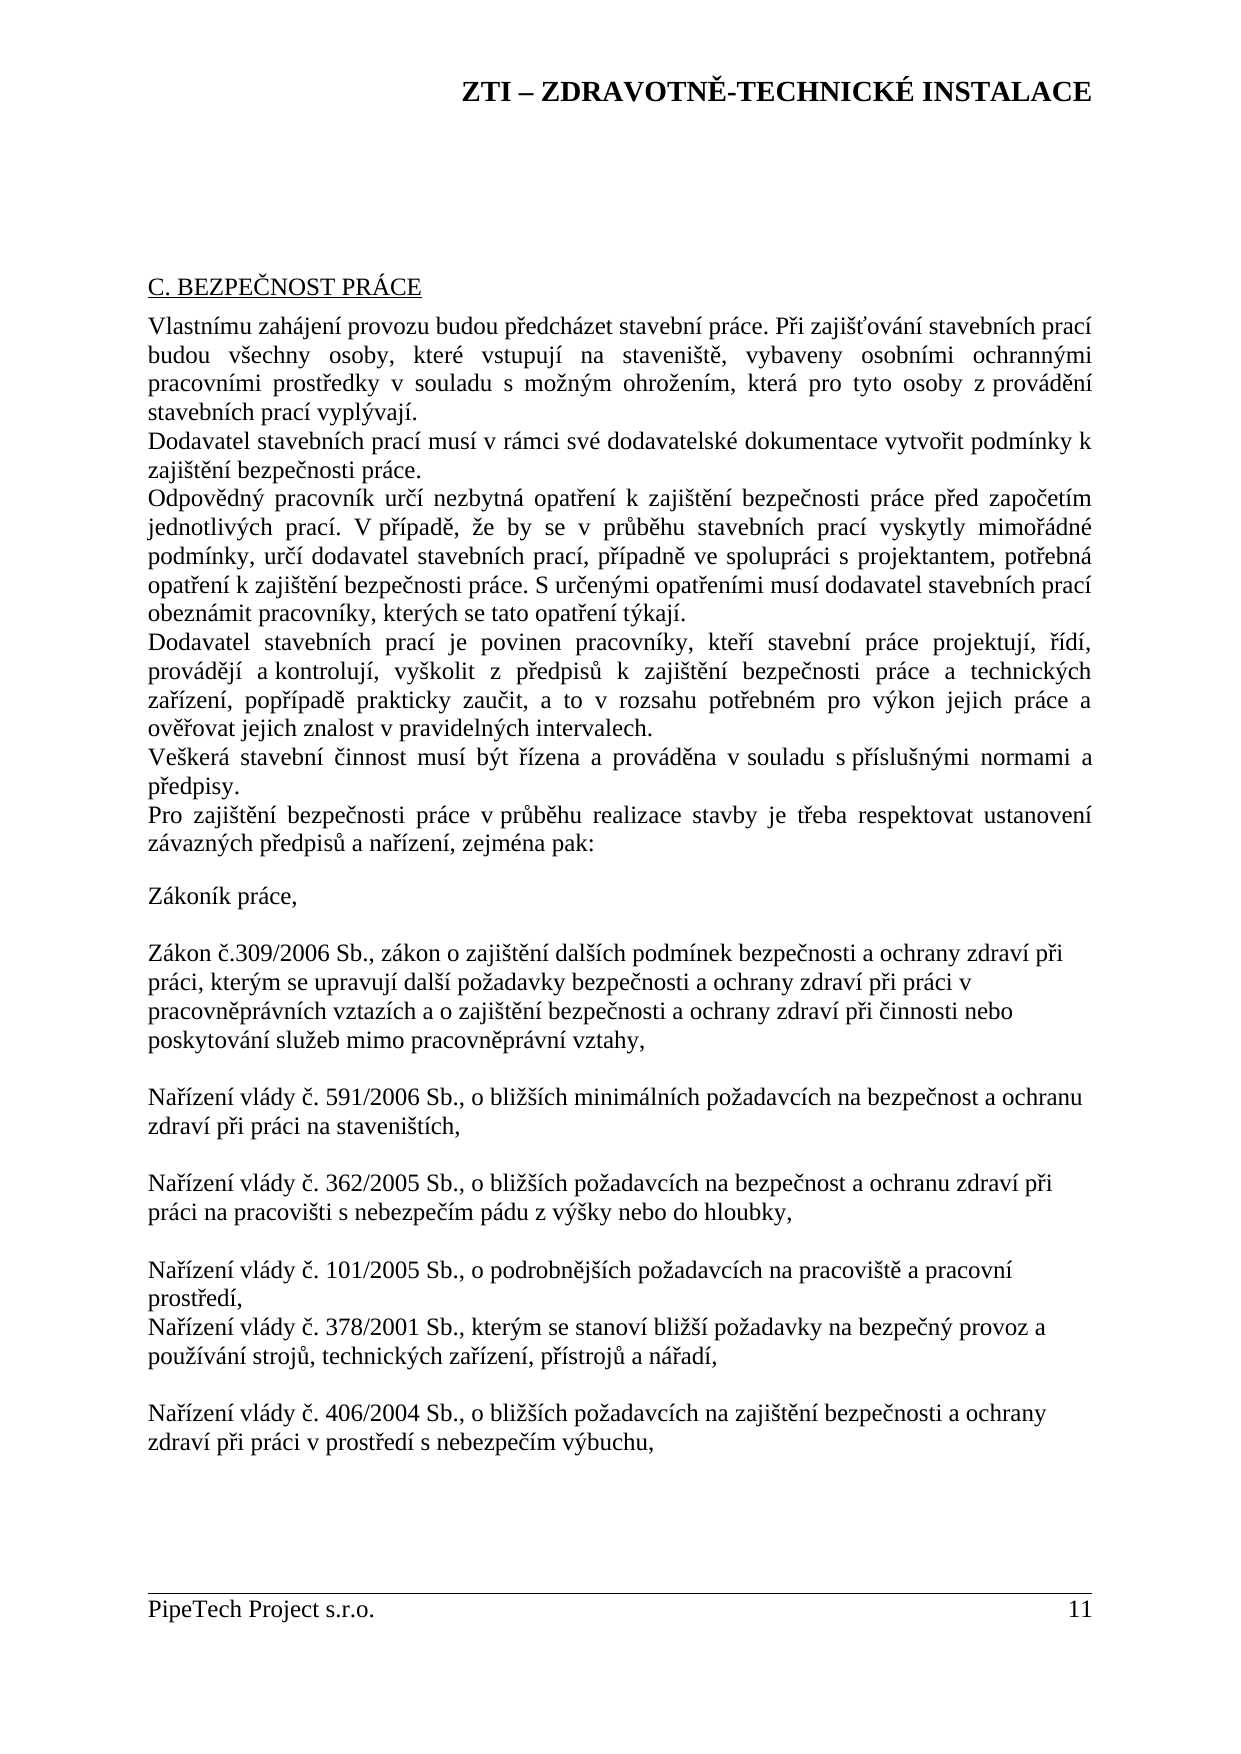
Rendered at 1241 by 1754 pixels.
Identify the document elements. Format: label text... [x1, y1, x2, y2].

text Nařízení vlády č. 591/2006 Sb., o bližších minimálních požadavcích na bezpečnost a ochranu zdraví při práci na staveništích, [148, 1082, 1092, 1140]
text Nařízení vlády č. 362/2005 Sb., o bližších požadavcích na bezpečnost a ochranu zdraví při práci na pracovišti s nebezpečím pádu z výšky nebo do hloubky, [148, 1168, 1092, 1226]
text Zákoník práce, [148, 881, 1092, 910]
text Odpovědný pracovník určí nezbytná opatření k zajištění bezpečnosti práce před započetím jednotlivých prací. V případě, že by se v průběhu stavebních prací vyskytly mimořádné podmínky, určí dodavatel stavebních prací, případně ve spolupráci s projektantem, potřebná opatření k zajištění bezpečnosti práce. S určenými opatřeními musí dodavatel stavebních prací obeznámit pracovníky, kterých se tato opatření týkají. [148, 483, 1092, 627]
text Nařízení vlády č. 378/2001 Sb., kterým se stanoví bližší požadavky na bezpečný provoz a používání strojů, technických zařízení, přístrojů a nářadí, [148, 1312, 1092, 1370]
text Vlastnímu zahájení provozu budou předcházet stavební práce. Při zajišťování stavebních prací budou všechny osoby, které vstupují na staveniště, vybaveny osobními ochrannými pracovními prostředky v souladu s možným ohrožením, která pro tyto osoby z provádění stavebních prací vyplývají. [148, 311, 1092, 426]
text Pro zajištění bezpečnosti práce v průběhu realizace stavby je třeba respektovat ustanovení závazných předpisů a nařízení, zejména pak: [148, 800, 1092, 857]
subtitle C. BEZPEČNOST PRÁCE [148, 272, 1092, 301]
text Nařízení vlády č. 101/2005 Sb., o podrobnějších požadavcích na pracoviště a pracovní prostředí, [148, 1255, 1092, 1312]
text Dodavatel stavebních prací je povinen pracovníky, kteří stavební práce projektují, řídí, provádějí a kontrolují, vyškolit z předpisů k zajištění bezpečnosti práce a technických zařízení, popřípadě prakticky zaučit, a to v rozsahu potřebném pro výkon jejich práce a ověřovat jejich znalost v pravidelných intervalech. [148, 627, 1092, 742]
text Dodavatel stavebních prací musí v rámci své dodavatelské dokumentace vytvořit podmínky k zajištění bezpečnosti práce. [148, 426, 1092, 483]
text Veškerá stavební činnost musí být řízena a prováděna v souladu s příslušnými normami a předpisy. [148, 742, 1092, 800]
text Zákon č.309/2006 Sb., zákon o zajištění dalších podmínek bezpečnosti a ochrany zdraví při práci, kterým se upravují další požadavky bezpečnosti a ochrany zdraví při práci v pracovněprávních vztazích a o zajištění bezpečnosti a ochrany zdraví při činnosti nebo poskytování služeb mimo pracovněprávní vztahy, [148, 938, 1092, 1053]
text Nařízení vlády č. 406/2004 Sb., o bližších požadavcích na zajištění bezpečnosti a ochrany zdraví při práci v prostředí s nebezpečím výbuchu, [148, 1398, 1092, 1456]
